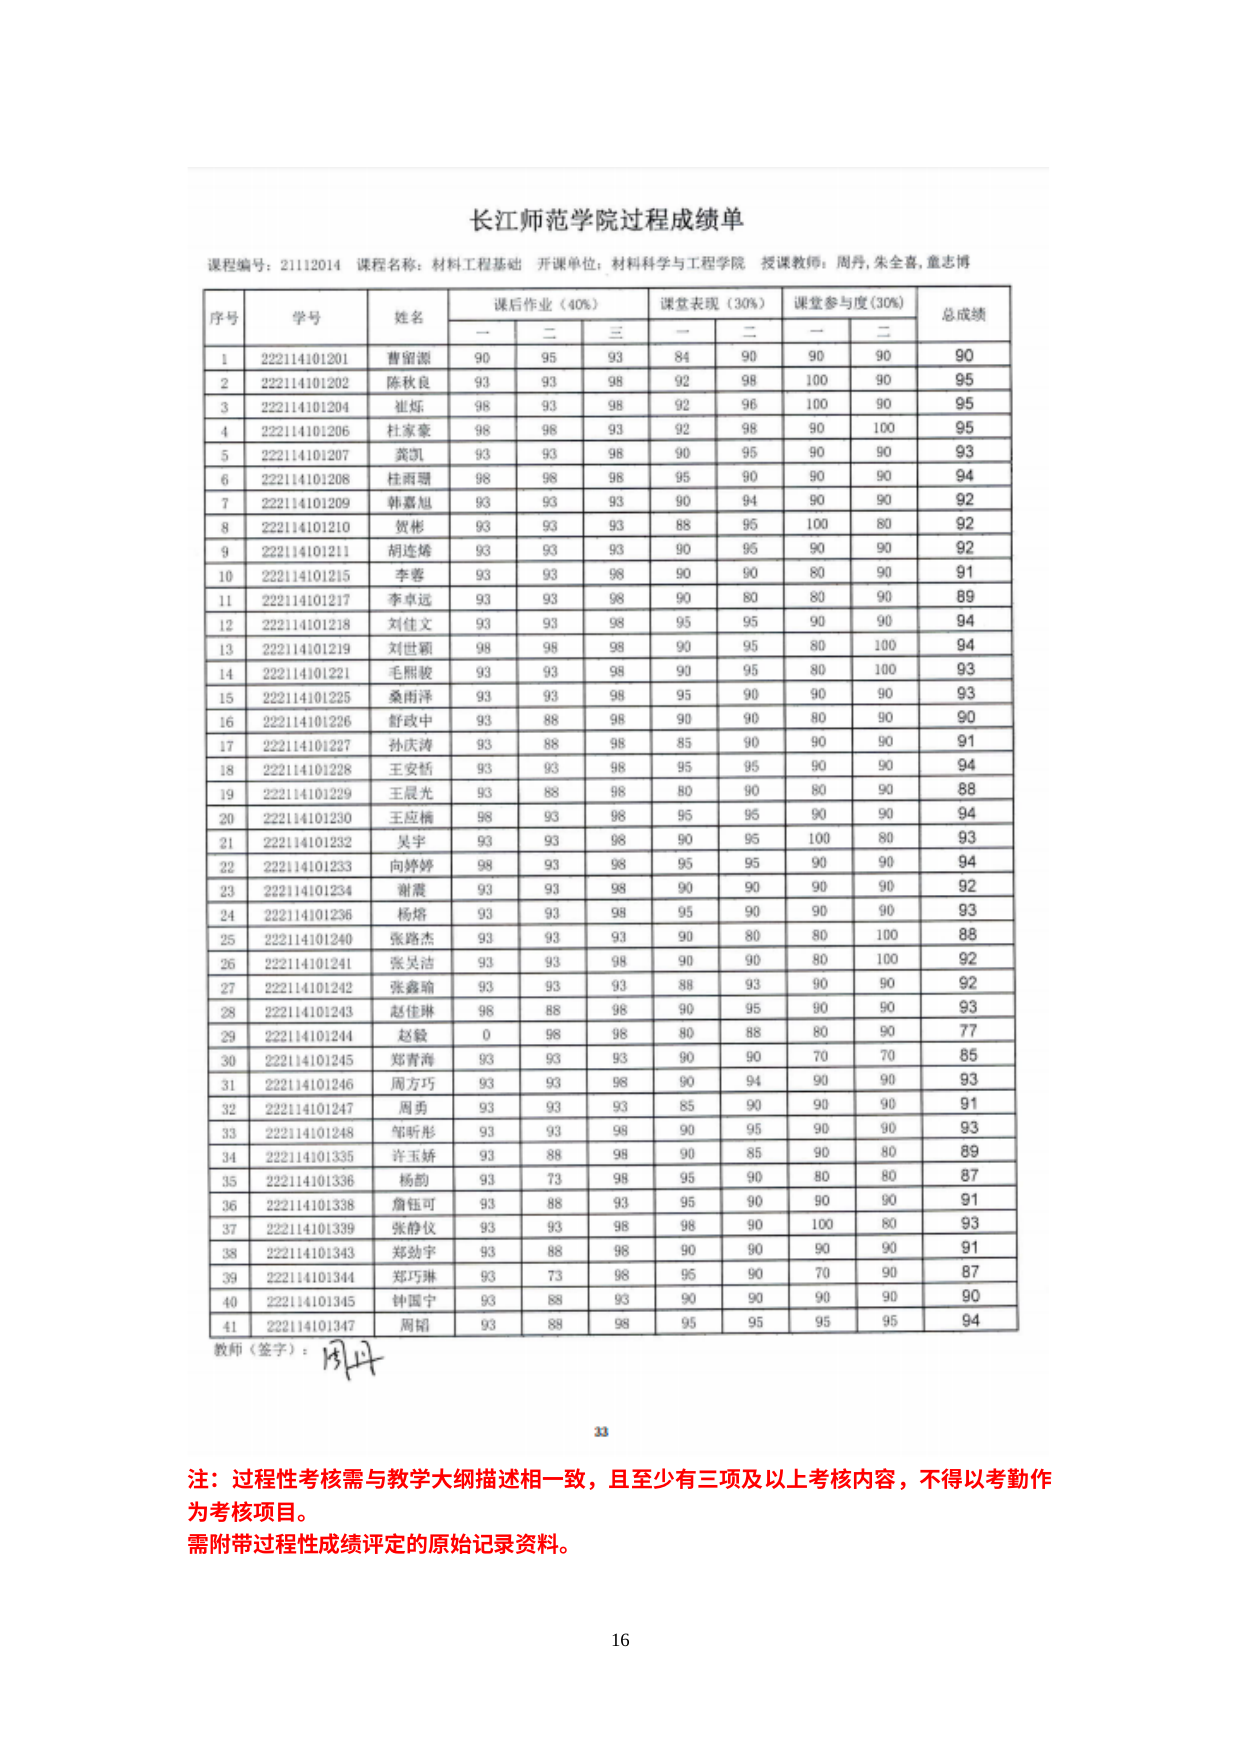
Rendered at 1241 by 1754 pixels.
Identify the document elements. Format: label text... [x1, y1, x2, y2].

picture [187, 167, 1050, 1457]
text 需附带过程性成绩评定的原始记录资料。 [187, 1527, 1053, 1559]
text 注：过程性考核需与教学大纲描述相一致，且至少有三项及以上考核内容，不得以考勤作为考核项目。 [187, 1462, 1053, 1527]
